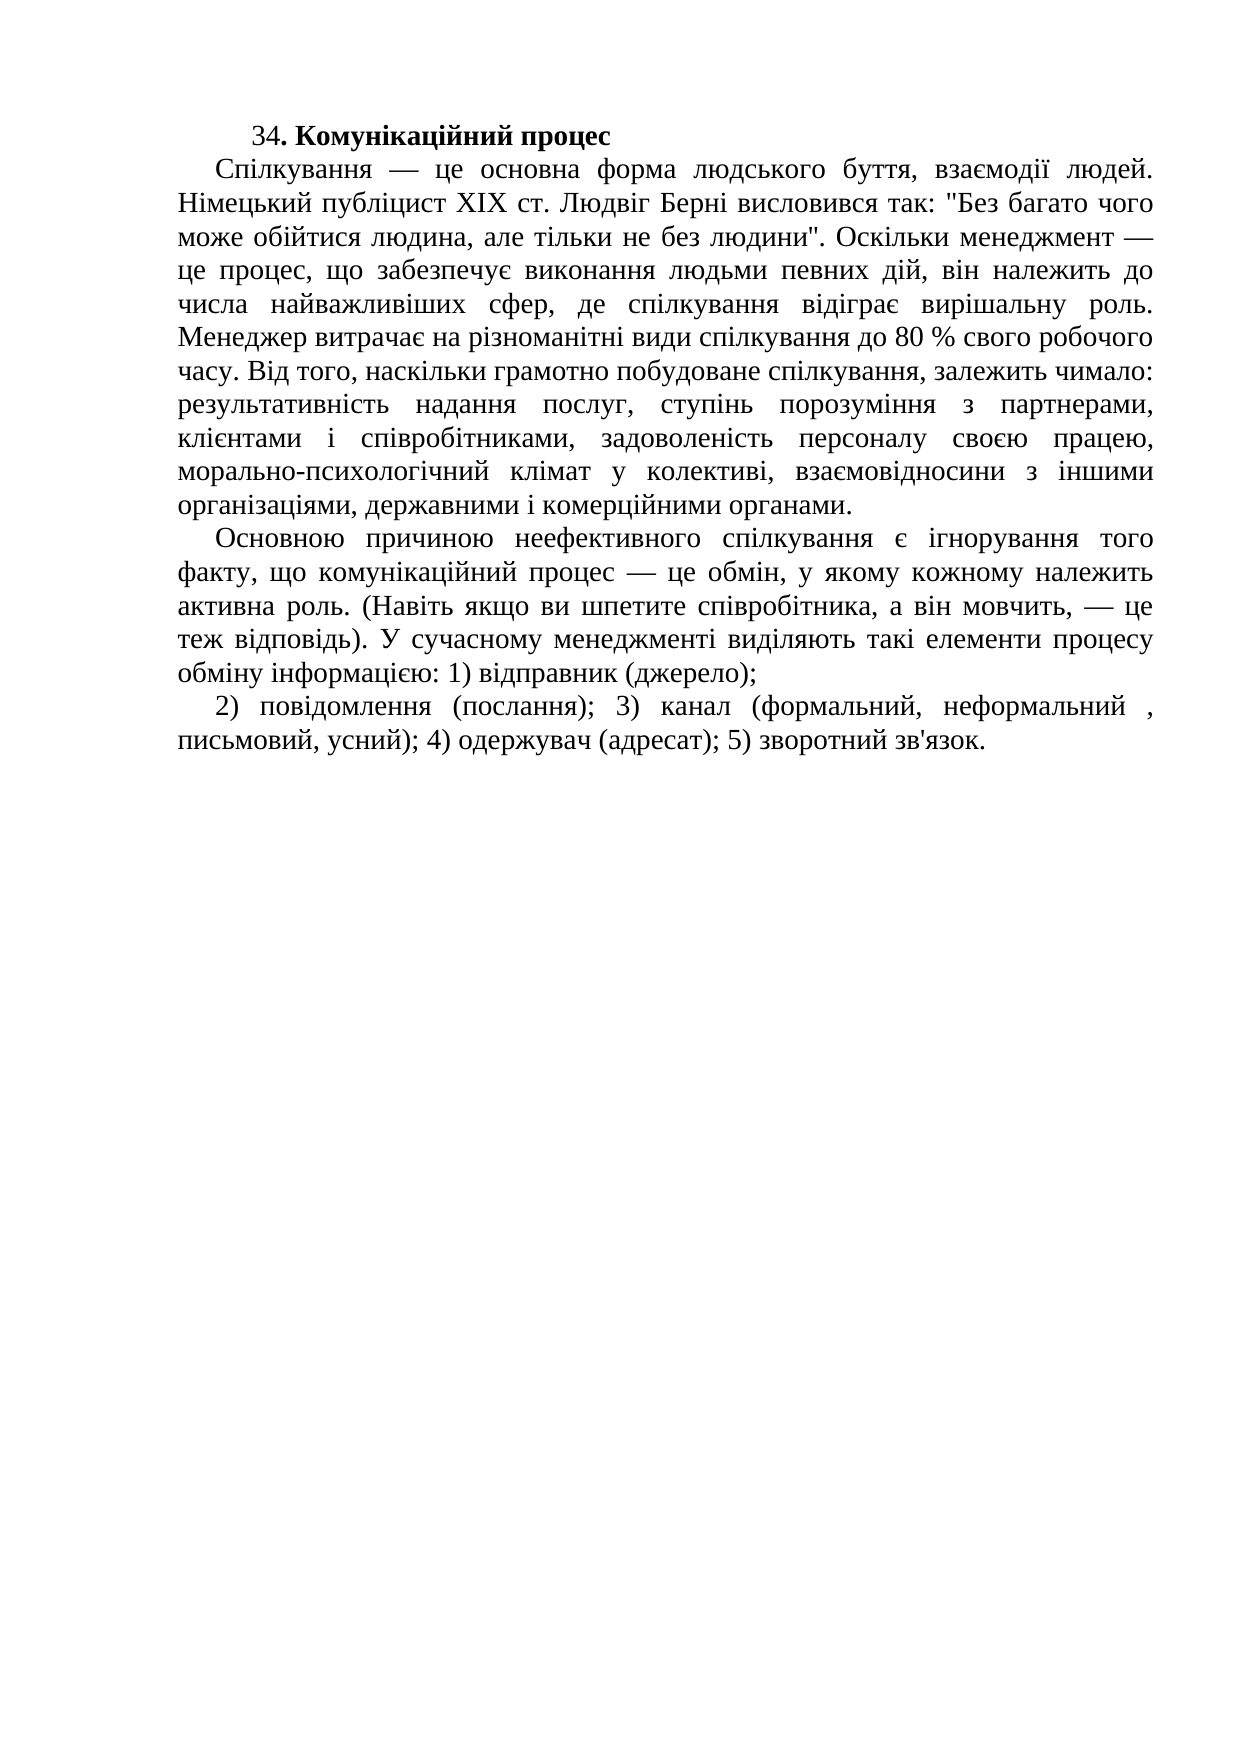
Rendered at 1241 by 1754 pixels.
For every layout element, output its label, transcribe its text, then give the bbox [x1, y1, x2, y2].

text Основною причиною неефективного спілкування є ігнорування того факту, що комунікаційний процес — це обмін, у якому кожному належить активна роль. (Навіть якщо ви шпетите співробітника, а він мовчить, — це теж відповідь). У сучасному менеджменті виділяють такі елементи процесу обміну інформацією: 1) відправник (джерело); [177, 521, 1154, 688]
text Спілкування — це основна форма людського буття, взаємодії людей. Німецький публіцист XIX ст. Людвіг Берні висловився так: "Без багато чого може обійтися людина, але тільки не без людини''. Оскільки менеджмент — це процес, що забезпечує виконання людьми певних дій, він належить до числа найважливіших сфер, де спілкування відіграє вирішальну роль. Менеджер витрачає на різноманітні види спілкування до 80 % свого робочого часу. Від того, наскільки грамотно побудоване спілкування, залежить чимало: результативність надання послуг, ступінь порозуміння з партнерами, клієнтами і співробітниками, задоволеність персоналу своєю працею, морально-психологічний клімат у колективі, взаємовідносини з іншими організаціями, державними і комерційними органами. [177, 152, 1154, 521]
text 34. Комунікаційний процес [177, 118, 1152, 152]
text 2) повідомлення (послання); 3) канал (формальний, неформальний , письмовий, усний); 4) одержувач (адресат); 5) зворотний зв'язок. [177, 688, 1154, 755]
